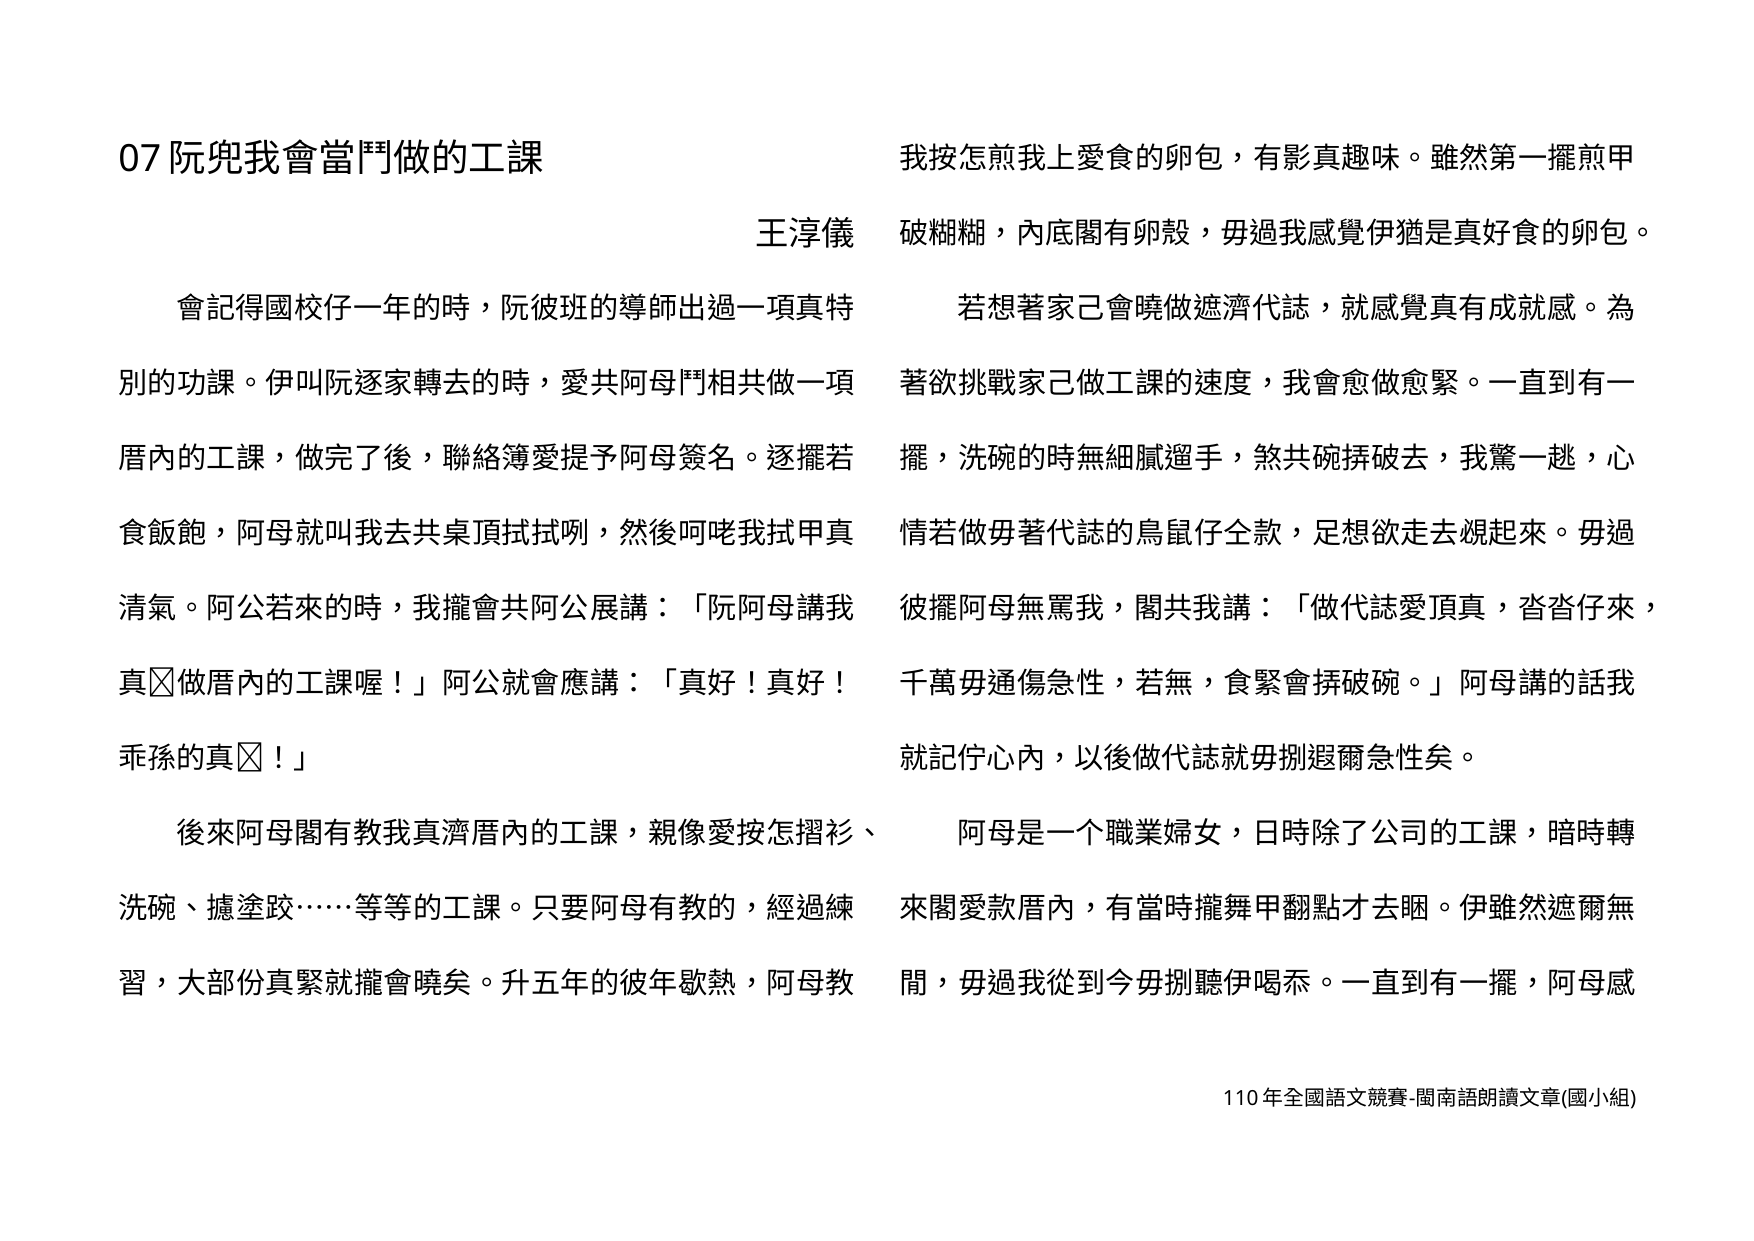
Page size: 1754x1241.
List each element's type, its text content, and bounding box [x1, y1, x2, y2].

text 07阮兜我會當鬥做的工課 [118, 118, 855, 193]
text 若想著家己會曉做遮濟代誌，就感覺真有成就感。為著欲挑戰家己做工課的速度，我會愈做愈緊。一直到有一擺，洗碗的時無細膩遛手，煞共碗挵破去，我驚一趒，心情若做毋著代誌的鳥鼠仔仝款，足想欲走去覕起來。毋過彼擺阿母無罵我，閣共我講：「做代誌愛頂真，沓沓仔來，千萬毋通傷急性，若無，食緊會挵破碗。」阿母講的話我就記佇心內，以後做代誌就毋捌遐爾急性矣。 [899, 268, 1636, 793]
text 後來阿母閣有教我真濟厝內的工課，親像愛按怎摺衫、洗碗、攄塗跤……等等的工課。只要阿母有教的，經過練習，大部份真緊就攏會曉矣。升五年的彼年歇熱，阿母教我按怎煎我上愛食的卵包，有影真趣味。雖然第一擺煎甲破糊糊，內底閣有卵殼，毋過我感覺伊猶是真好食的卵包。 [118, 793, 855, 1018]
text 後來阿母閣有教我真濟厝內的工課，親像愛按怎摺衫、洗碗、攄塗跤……等等的工課。只要阿母有教的，經過練習，大部份真緊就攏會曉矣。升五年的彼年歇熱，阿母教我按怎煎我上愛食的卵包，有影真趣味。雖然第一擺煎甲破糊糊，內底閣有卵殼，毋過我感覺伊猶是真好食的卵包。 [899, 118, 1636, 268]
text 王淳儀 [118, 193, 855, 268]
text 會記得國校仔一年的時，阮彼班的導師出過一項真特別的功課。伊叫阮逐家轉去的時，愛共阿母鬥相共做一項厝內的工課，做完了後，聯絡簿愛提予阿母簽名。逐擺若食飯飽，阿母就叫我去共桌頂拭拭咧，然後呵咾我拭甲真清氣。阿公若來的時，我攏會共阿公展講：「阮阿母講我真𠢕做厝內的工課喔！」阿公就會應講：「真好！真好！乖孫的真𠢕！」 [118, 268, 855, 793]
